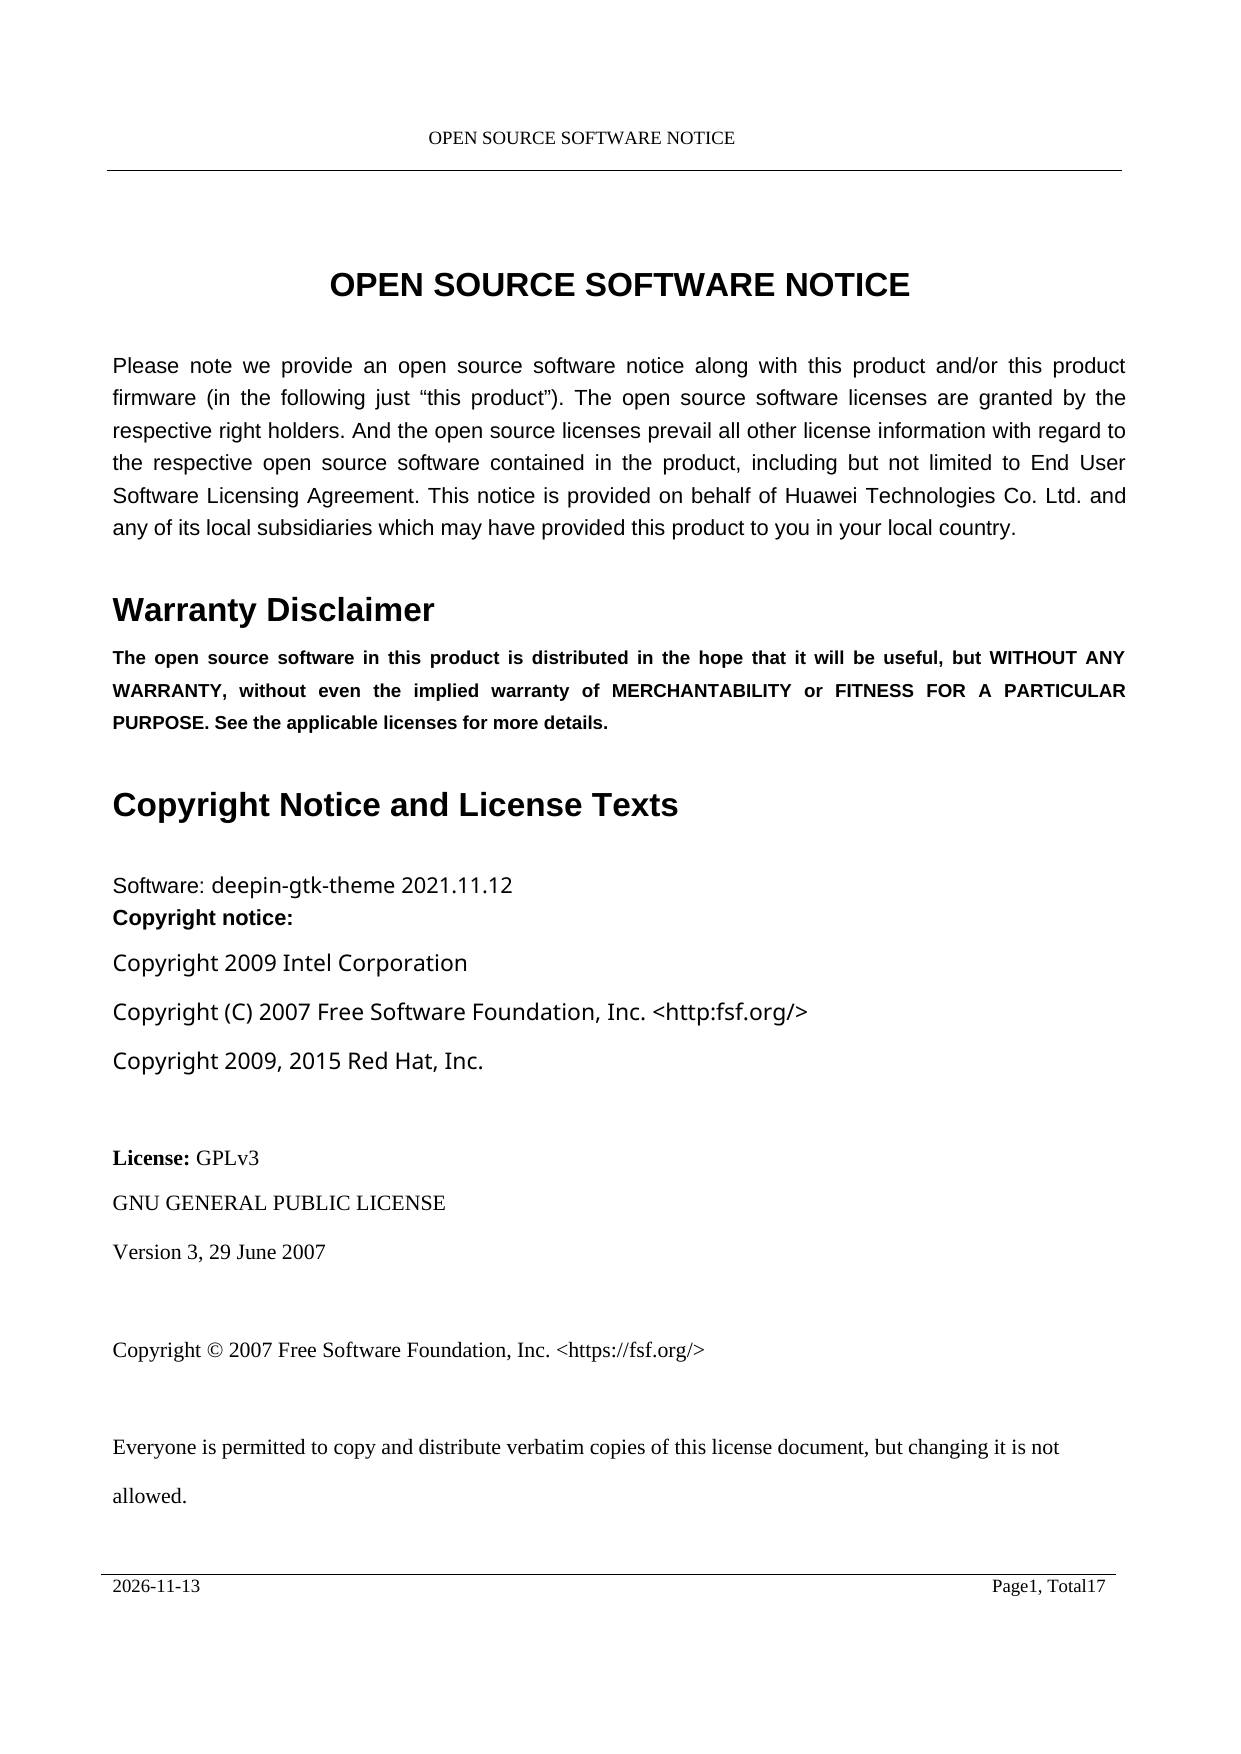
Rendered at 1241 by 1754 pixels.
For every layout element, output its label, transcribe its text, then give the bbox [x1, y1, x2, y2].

text Software: deepin-gtk-theme 2021.11.12 [112, 869, 1128, 901]
text Please note we provide an open source software notice along with this product and/or this product firmware (in the following just “this product”). The open source software licenses are granted by the respective right holders. And the open source licenses prevail all other license information with regard to the respective open source software contained in the product, including but not limited to End User Software Licensing Agreement. This notice is provided on behalf of Huawei Technologies Co. Ltd. and any of its local subsidiaries which may have provided this product to you in your local country. [112, 349, 1128, 544]
text Copyright notice: [112, 901, 1128, 934]
text Copyright 2009 Intel Corporation Copyright (C) 2007 Free Software Foundation, Inc. <http:fsf.org/> Copyright 2009, 2015 Red Hat, Inc. [112, 947, 1128, 1125]
text Copyright Notice and License Texts [112, 771, 1128, 836]
text License: GPLv3 [112, 1142, 1128, 1174]
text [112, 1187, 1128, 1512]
text Warranty Disclaimer [112, 576, 1128, 641]
text The open source software in this product is distributed in the hope that it will be useful, but WITHOUT ANY WARRANTY, without even the implied warranty of MERCHANTABILITY or FITNESS FOR A PARTICULAR PURPOSE. See the applicable licenses for more details. [112, 641, 1128, 739]
text OPEN SOURCE SOFTWARE NOTICE [112, 251, 1128, 316]
